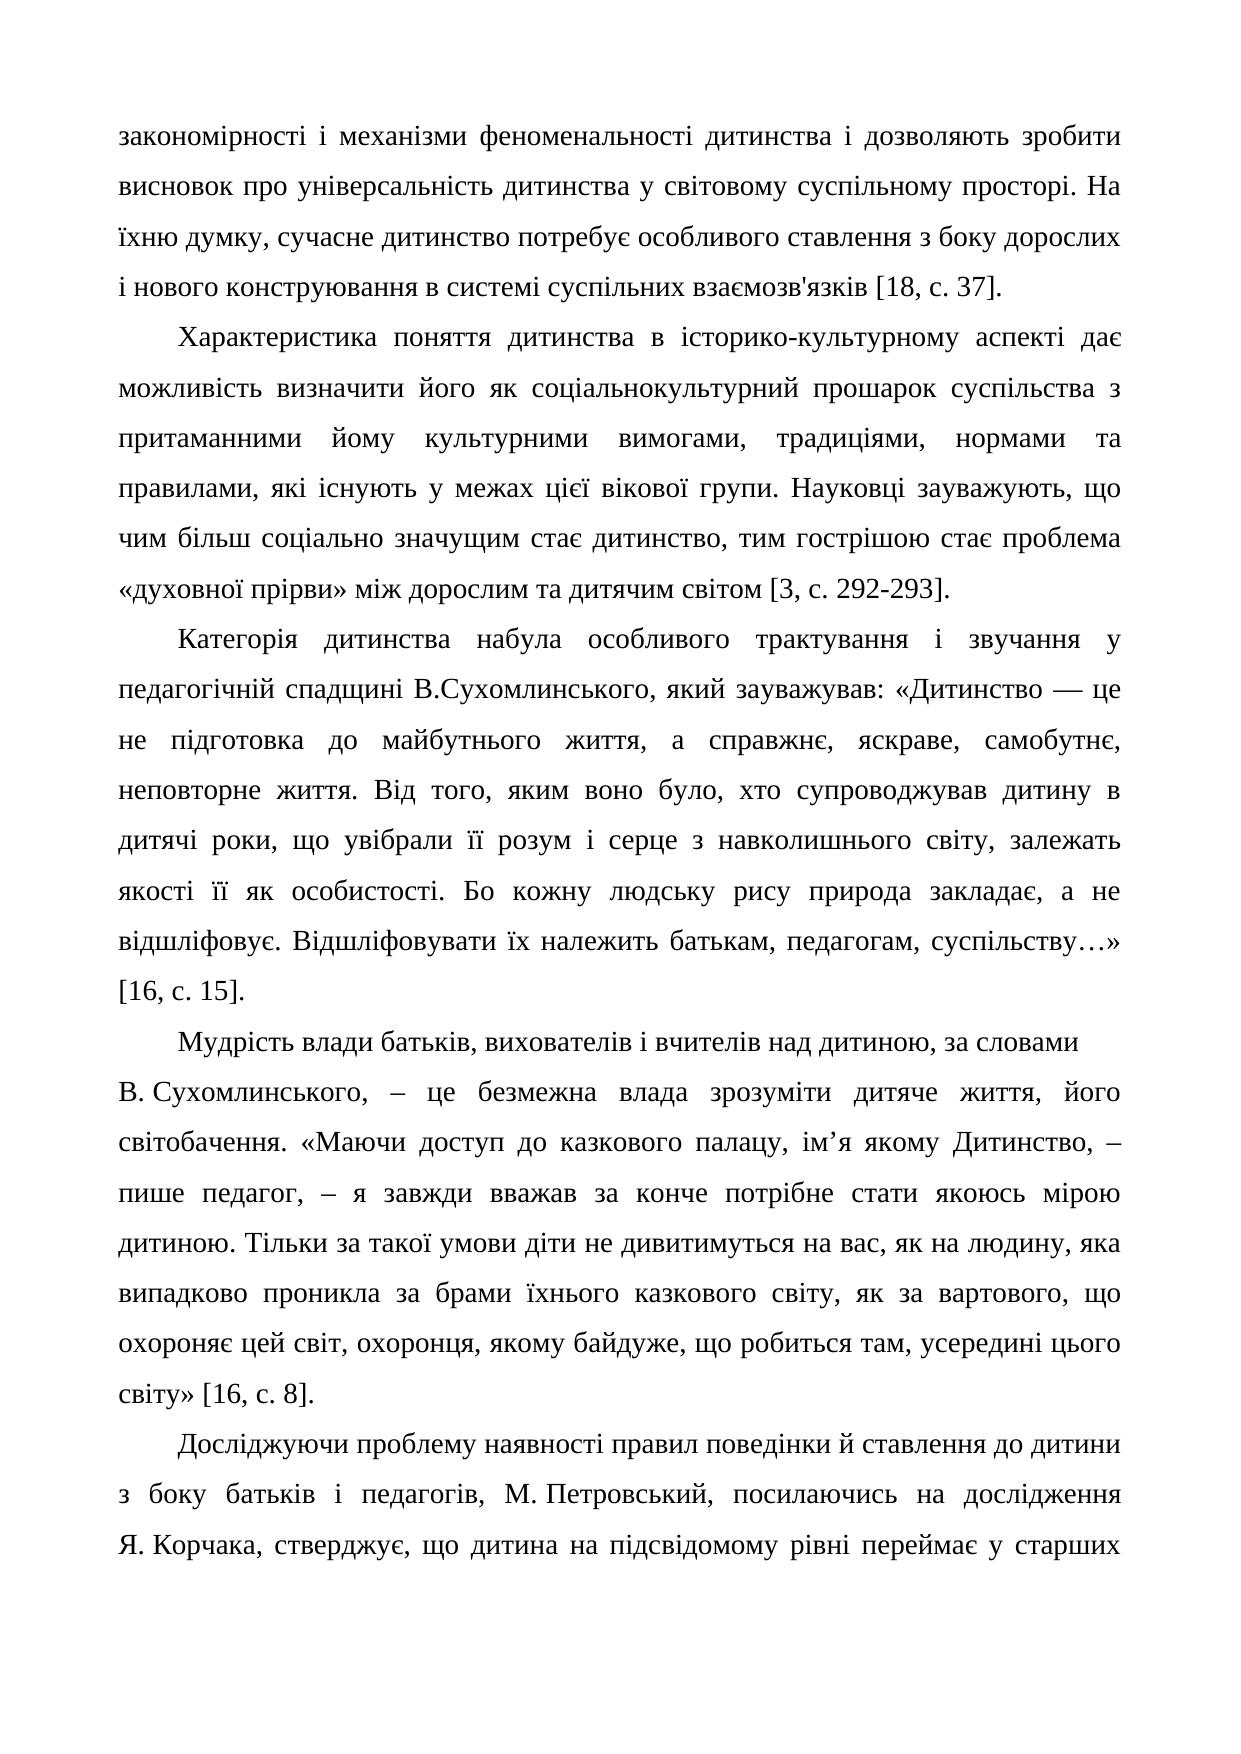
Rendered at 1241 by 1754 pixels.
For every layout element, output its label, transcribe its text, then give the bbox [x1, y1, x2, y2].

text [118, 1426, 1122, 1560]
text Характеристика поняття дитинства в історико-культурному аспекті дає можливість визначити його як соціальнокультурний прошарок суспільства з притаманними йому культурними вимогами, традиціями, нормами та правилами, які існують у межах цієї вікової групи. Науковці зауважують, що чим більш соціально значущим стає дитинство, тим гострішою стає проблема «духовної прірви» між дорослим та дитячим світом [3, с. 292-293]. [118, 319, 1122, 604]
text В. Сухомлинського, – це безмежна влада зрозуміти дитяче життя, його світобачення. «Маючи доступ до казкового палацу, ім’я якому Дитинство, – пише педагог, – я завжди вважав за конче потрібне стати якоюсь мірою дитиною. Тільки за такої умови діти не дивитимуться на вас, як на людину, яка випадково проникла за брами їхнього казкового світу, як за вартового, що охороняє цей світ, охоронця, якому байдуже, що робиться там, усередині цього світу» [16, с. 8]. [118, 1074, 1122, 1409]
text Мудрість влади батьків, вихователів і вчителів над дитиною, за словами [118, 1024, 1122, 1057]
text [118, 118, 1122, 303]
text Категорія дитинства набула особливого трактування і звучання у педагогічній спадщині В.Сухомлинського, який зауважував: «Дитинство — це не підготовка до майбутнього життя, а справжнє, яскраве, самобутнє, неповторне життя. Від того, яким воно було, хто супроводжував дитину в дитячі роки, що увібрали її розум і серце з навколишнього світу, залежать якості її як особистості. Бо кожну людську рису природа закладає, а не відшліфовує. Відшліфовувати їх належить батькам, педагогам, суспільству…» [16, с. 15]. [118, 621, 1122, 1007]
